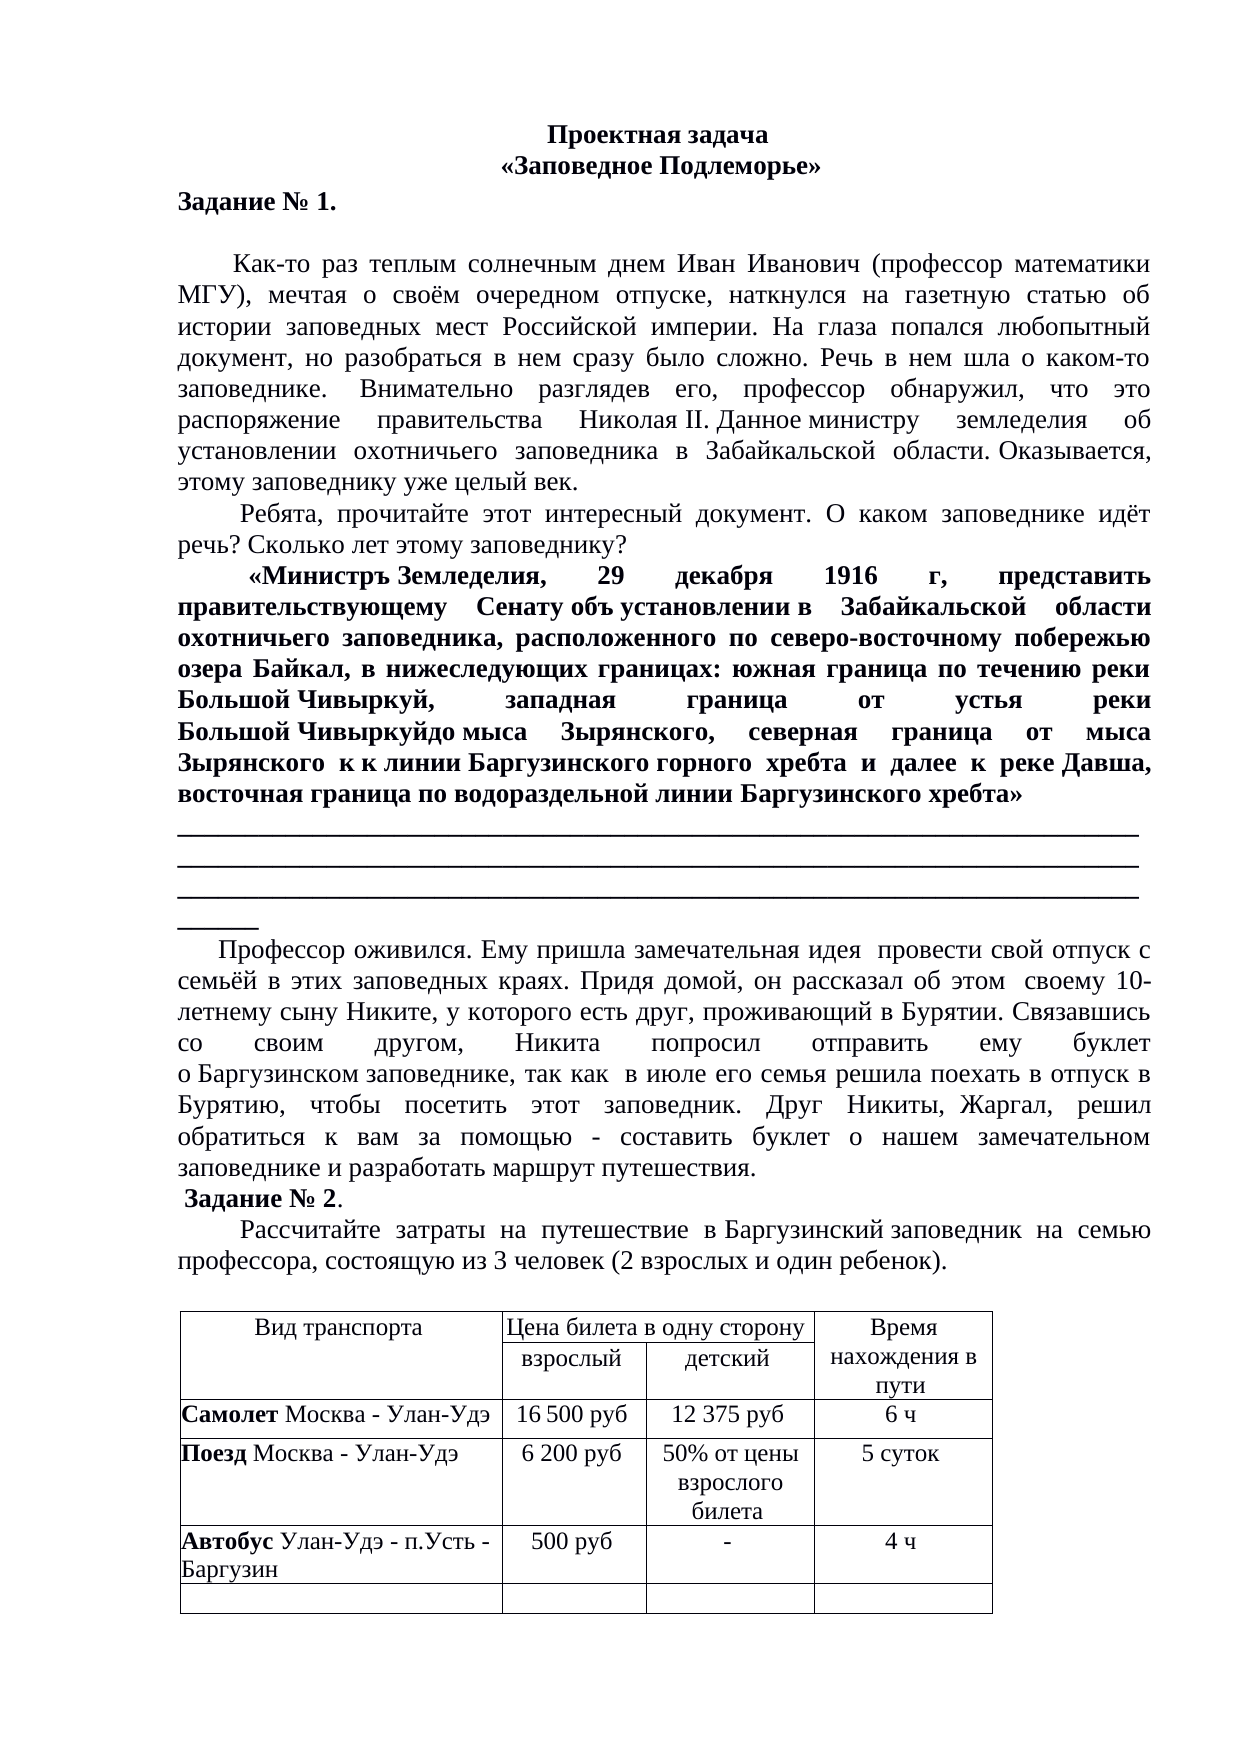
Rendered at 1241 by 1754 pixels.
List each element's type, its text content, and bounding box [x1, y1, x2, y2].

table_cell 4 ч [815, 1526, 992, 1583]
text Проектная задача [177, 118, 1152, 149]
table_cell 6 200 руб [503, 1439, 646, 1525]
table_cell [647, 1584, 814, 1613]
table_cell 50% от цены взрослого билета [647, 1439, 814, 1525]
table_header Цена билета в одну сторону [503, 1312, 814, 1342]
table_cell 500 руб [503, 1526, 646, 1583]
text Задание № 1. [177, 185, 1152, 216]
table_cell Поезд Москва - Улан-Удэ [181, 1439, 502, 1525]
text Ребята, прочитайте этот интересный документ. О каком заповеднике идёт речь? Сколько лет этому заповеднику? [177, 497, 1152, 559]
table_cell взрослый [503, 1343, 646, 1398]
table_cell 16 500 руб [503, 1400, 646, 1437]
table_cell Самолет Москва - Улан-Удэ [181, 1400, 502, 1437]
table_cell [503, 1584, 646, 1613]
table_cell [181, 1584, 502, 1613]
text Задание № 2. [177, 1182, 1152, 1213]
table_cell детский [647, 1343, 814, 1398]
text Профессор оживился. Ему пришла замечательная идея провести свой отпуск с семьёй в этих заповедных краях. Придя домой, он рассказал об этом своему 10-летнему сыну Никите, у которого есть друг, проживающий в Бурятии. Связавшись со своим другом, Никита попросил отправить ему буклет о Баргузинском заповеднике, так как в июле его семья решила поехать в отпуск в Бурятию, чтобы посетить этот заповедник. Друг Никиты, Жаргал, решил обратиться к вам за помощью - составить буклет о нашем замечательном заповеднике и разработать маршрут путешествия. [177, 933, 1152, 1182]
text Как-то раз теплым солнечным днем Иван Иванович (профессор математики МГУ), мечтая о своём очередном отпуске, наткнулся на газетную статью об истории заповедных мест Российской империи. На глаза попался любопытный документ, но разобраться в нем сразу было сложно. Речь в нем шла о каком-то заповеднике. Внимательно разглядев его, профессор обнаружил, что это распоряжение правительства Николая II. Данное министру земледелия об установлении охотничьего заповедника в Забайкальской области. Оказывается, этому заповеднику уже целый век. [177, 247, 1152, 497]
table_cell [815, 1584, 992, 1613]
table_cell 12 375 руб [647, 1400, 814, 1437]
text Рассчитайте затраты на путешествие в Баргузинский заповедник на семью профессора, состоящую из 3 человек (2 взрослых и один ребенок). [177, 1213, 1152, 1275]
table_header Вид транспорта [181, 1312, 502, 1398]
table_cell 5 суток [815, 1439, 992, 1525]
table_cell Автобус Улан-Удэ - п.Усть - Баргузин [181, 1526, 502, 1583]
text «Министръ Земледелия, 29 декабря 1916 г, представить правительствующему Сенату объ установлении в Забайкальской области охотничьего заповедника, расположенного по северо-восточному побережью озера Байкал, в нижеследующих границах: южная граница по течению реки Большой Чивыркуй, западная граница от устья реки Большой Чивыркуйдо мыса Зырянского, северная граница от мыса Зырянского к к линии Баргузинского горного хребта и далее к реке Давша, восточная граница по водораздельной линии Баргузинского хребта» [177, 559, 1152, 808]
table_cell 6 ч [815, 1400, 992, 1437]
text ___________________________________________________________________________________________________________________________________________________________________________________________________________________________ [177, 808, 1152, 933]
table_header Время нахождения в пути [815, 1312, 992, 1398]
table_cell - [647, 1526, 814, 1583]
text «Заповедное Подлеморье» [177, 149, 1152, 180]
